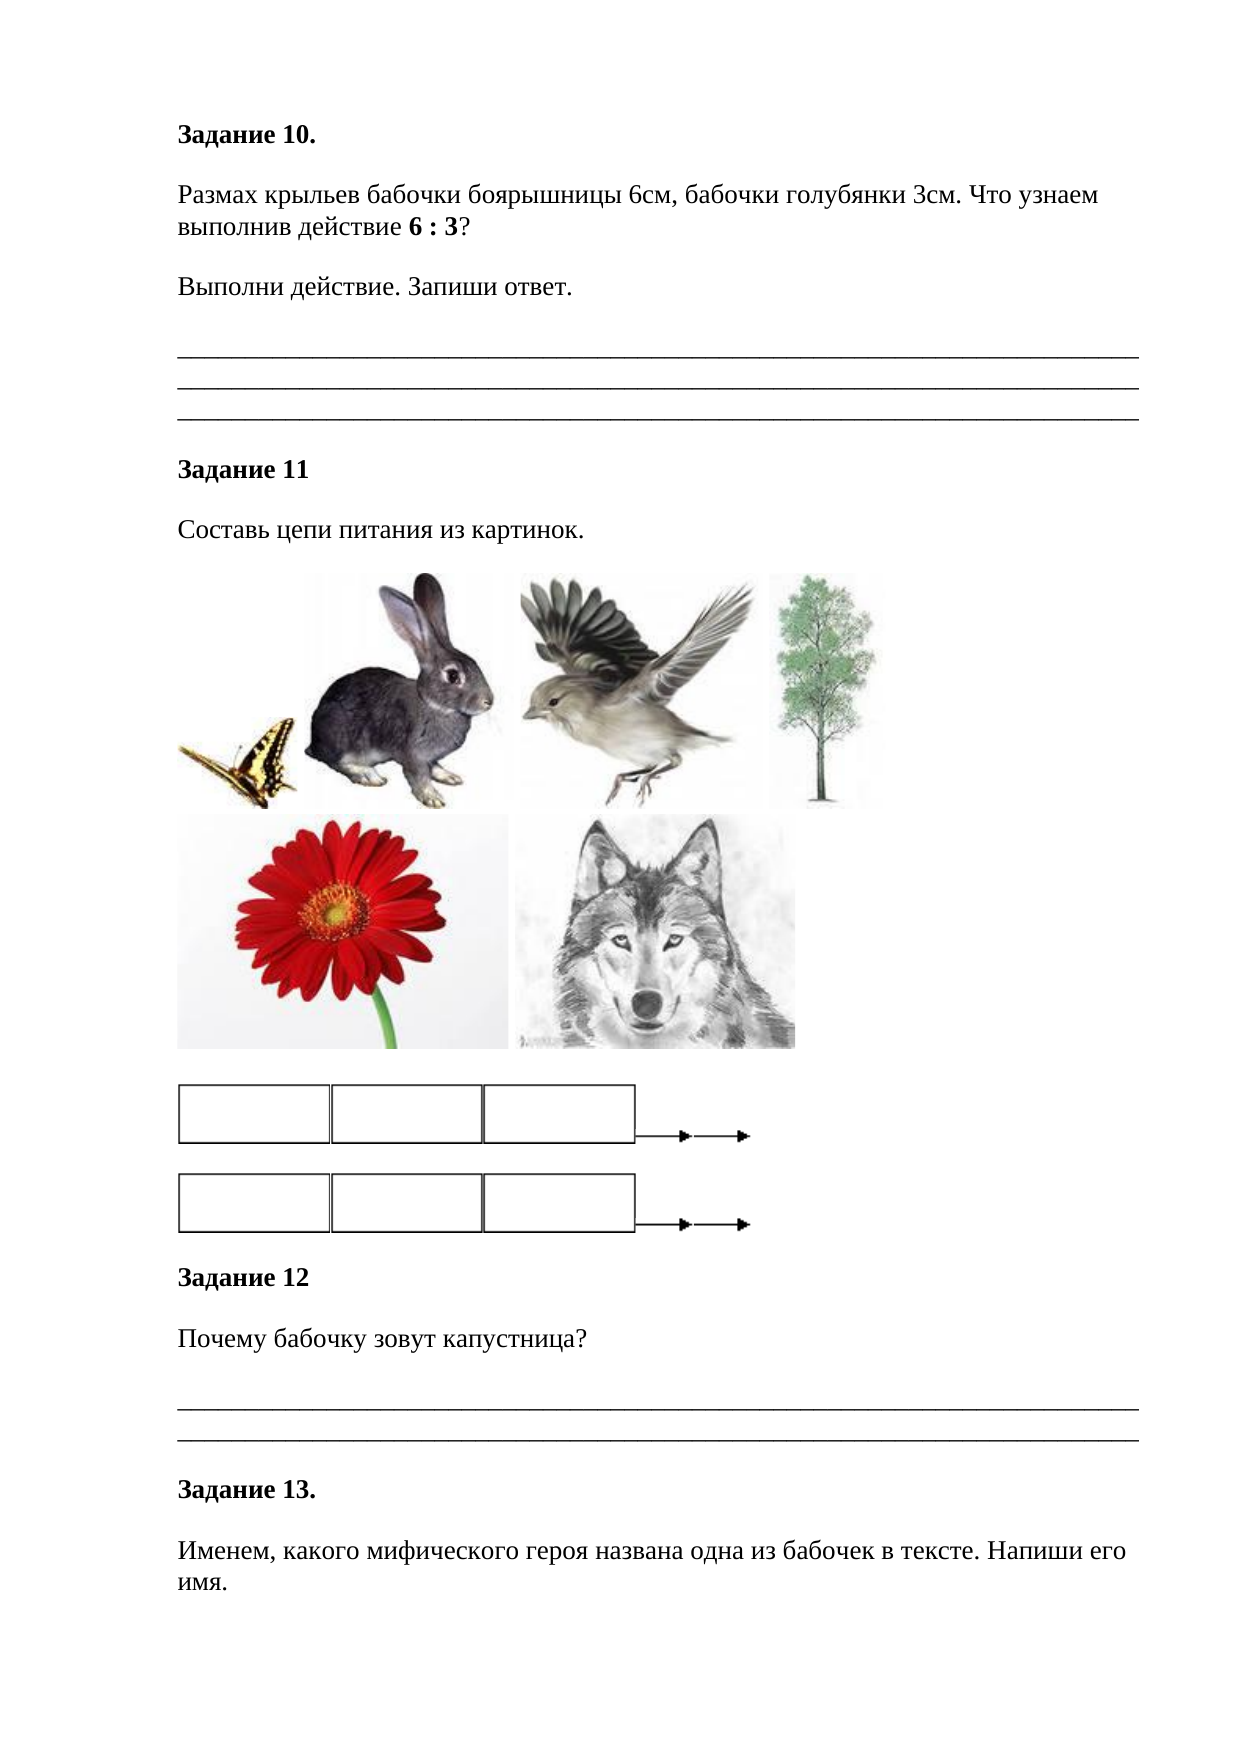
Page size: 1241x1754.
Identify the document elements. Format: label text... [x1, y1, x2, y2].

text _____________________________________________________________________________________________________________________________________________________________________________________________________________________ [177, 330, 1152, 424]
picture [304, 573, 514, 809]
text Размах крыльев бабочки боярышницы 6см, бабочки голубянки 3см. Что узнаем выполнив действие 6 : 3? [177, 178, 1152, 241]
picture [177, 1084, 752, 1144]
text Задание 12 [177, 1261, 1152, 1292]
text Составь цепи питания из картинок. [177, 513, 1152, 544]
picture [515, 814, 796, 1049]
picture [177, 1172, 752, 1233]
text Задание 11 [177, 453, 1152, 484]
picture [520, 573, 763, 809]
picture [177, 717, 298, 809]
picture [769, 573, 886, 809]
text ______________________________________________________________________________________________________________________________________________ [177, 1382, 1152, 1444]
picture [177, 814, 509, 1049]
text Именем, какого мифического героя названа одна из бабочек в тексте. Напиши его имя. [177, 1534, 1152, 1596]
text Задание 10. [177, 118, 1152, 149]
text Задание 13. [177, 1473, 1152, 1504]
text Почему бабочку зовут капустница? [177, 1322, 1152, 1353]
text Выполни действие. Запиши ответ. [177, 270, 1152, 301]
